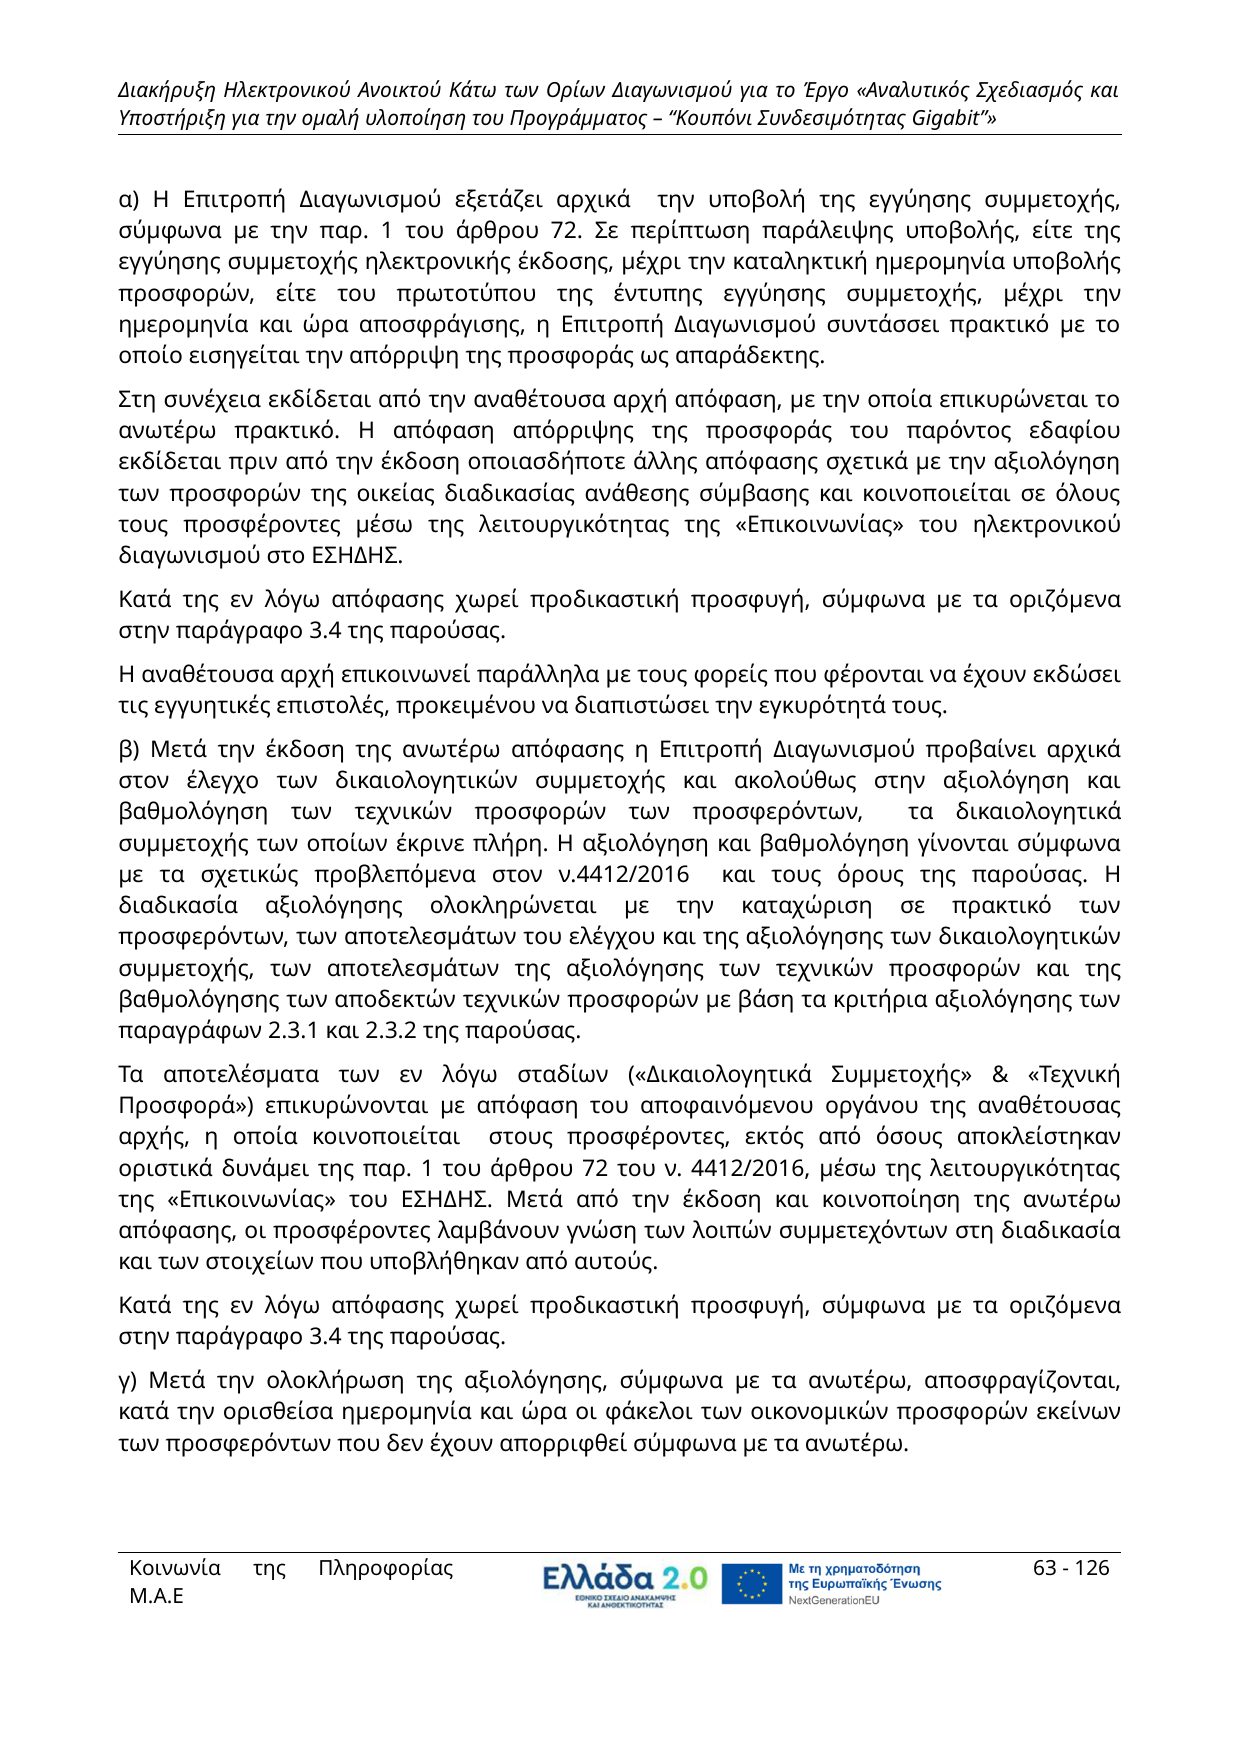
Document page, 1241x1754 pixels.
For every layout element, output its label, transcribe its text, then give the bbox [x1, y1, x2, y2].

text Τα αποτελέσματα των εν λόγω σταδίων («Δικαιολογητικά Συμμετοχής» & «Τεχνική Προσφορά») επικυρώνονται με απόφαση του αποφαινόμενου οργάνου της αναθέτουσας αρχής, η οποία κοινοποιείται στους προσφέροντες, εκτός από όσους αποκλείστηκαν οριστικά δυνάμει της παρ. 1 του άρθρου 72 του ν. 4412/2016, μέσω της λειτουργικότητας της «Επικοινωνίας» του ΕΣΗΔΗΣ. Μετά από την έκδοση και κοινοποίηση της ανωτέρω απόφασης, οι προσφέροντες λαμβάνουν γνώση των λοιπών συμμετεχόντων στη διαδικασία και των στοιχείων που υποβλήθηκαν από αυτούς. [118, 1058, 1122, 1276]
picture [541, 1557, 948, 1609]
text γ) Μετά την ολοκλήρωση της αξιολόγησης, σύμφωνα με τα ανωτέρω, αποσφραγίζονται, κατά την ορισθείσα ημερομηνία και ώρα οι φάκελοι των οικονομικών προσφορών εκείνων των προσφερόντων που δεν έχουν απορριφθεί σύμφωνα με τα ανωτέρω. [118, 1364, 1122, 1458]
text Κατά της εν λόγω απόφασης χωρεί προδικαστική προσφυγή, σύμφωνα με τα οριζόμενα στην παράγραφο 3.4 της παρούσας. [118, 583, 1122, 645]
text Στη συνέχεια εκδίδεται από την αναθέτουσα αρχή απόφαση, με την οποία επικυρώνεται το ανωτέρω πρακτικό. Η απόφαση απόρριψης της προσφοράς του παρόντος εδαφίου εκδίδεται πριν από την έκδοση οποιασδήποτε άλλης απόφασης σχετικά με την αξιολόγηση των προσφορών της οικείας διαδικασίας ανάθεσης σύμβασης και κοινοποιείται σε όλους τους προσφέροντες μέσω της λειτουργικότητας της «Επικοινωνίας» του ηλεκτρονικού διαγωνισμού στο ΕΣΗΔΗΣ. [118, 383, 1122, 570]
text Η αναθέτουσα αρχή επικοινωνεί παράλληλα με τους φορείς που φέρονται να έχουν εκδώσει τις εγγυητικές επιστολές, προκειμένου να διαπιστώσει την εγκυρότητά τους. [118, 658, 1122, 720]
text Κατά της εν λόγω απόφασης χωρεί προδικαστική προσφυγή, σύμφωνα με τα οριζόμενα στην παράγραφο 3.4 της παρούσας. [118, 1289, 1122, 1351]
text β) Μετά την έκδοση της ανωτέρω απόφασης η Επιτροπή Διαγωνισμού προβαίνει αρχικά στον έλεγχο των δικαιολογητικών συμμετοχής και ακολούθως στην αξιολόγηση και βαθμολόγηση των τεχνικών προσφορών των προσφερόντων, τα δικαιολογητικά συμμετοχής των οποίων έκρινε πλήρη. Η αξιολόγηση και βαθμολόγηση γίνονται σύμφωνα με τα σχετικώς προβλεπόμενα στον ν.4412/2016 και τους όρους της παρούσας. Η διαδικασία αξιολόγησης ολοκληρώνεται με την καταχώριση σε πρακτικό των προσφερόντων, των αποτελεσμάτων του ελέγχου και της αξιολόγησης των δικαιολογητικών συμμετοχής, των αποτελεσμάτων της αξιολόγησης των τεχνικών προσφορών και της βαθμολόγησης των αποδεκτών τεχνικών προσφορών με βάση τα κριτήρια αξιολόγησης των παραγράφων 2.3.1 και 2.3.2 της παρούσας. [118, 733, 1122, 1045]
text α) Η Επιτροπή Διαγωνισμού εξετάζει αρχικά την υποβολή της εγγύησης συμμετοχής, σύμφωνα με την παρ. 1 του άρθρου 72. Σε περίπτωση παράλειψης υποβολής, είτε της εγγύησης συμμετοχής ηλεκτρονικής έκδοσης, μέχρι την καταληκτική ημερομηνία υποβολής προσφορών, είτε του πρωτοτύπου της έντυπης εγγύησης συμμετοχής, μέχρι την ημερομηνία και ώρα αποσφράγισης, η Επιτροπή Διαγωνισμού συντάσσει πρακτικό με το οποίο εισηγείται την απόρριψη της προσφοράς ως απαράδεκτης. [118, 183, 1122, 370]
